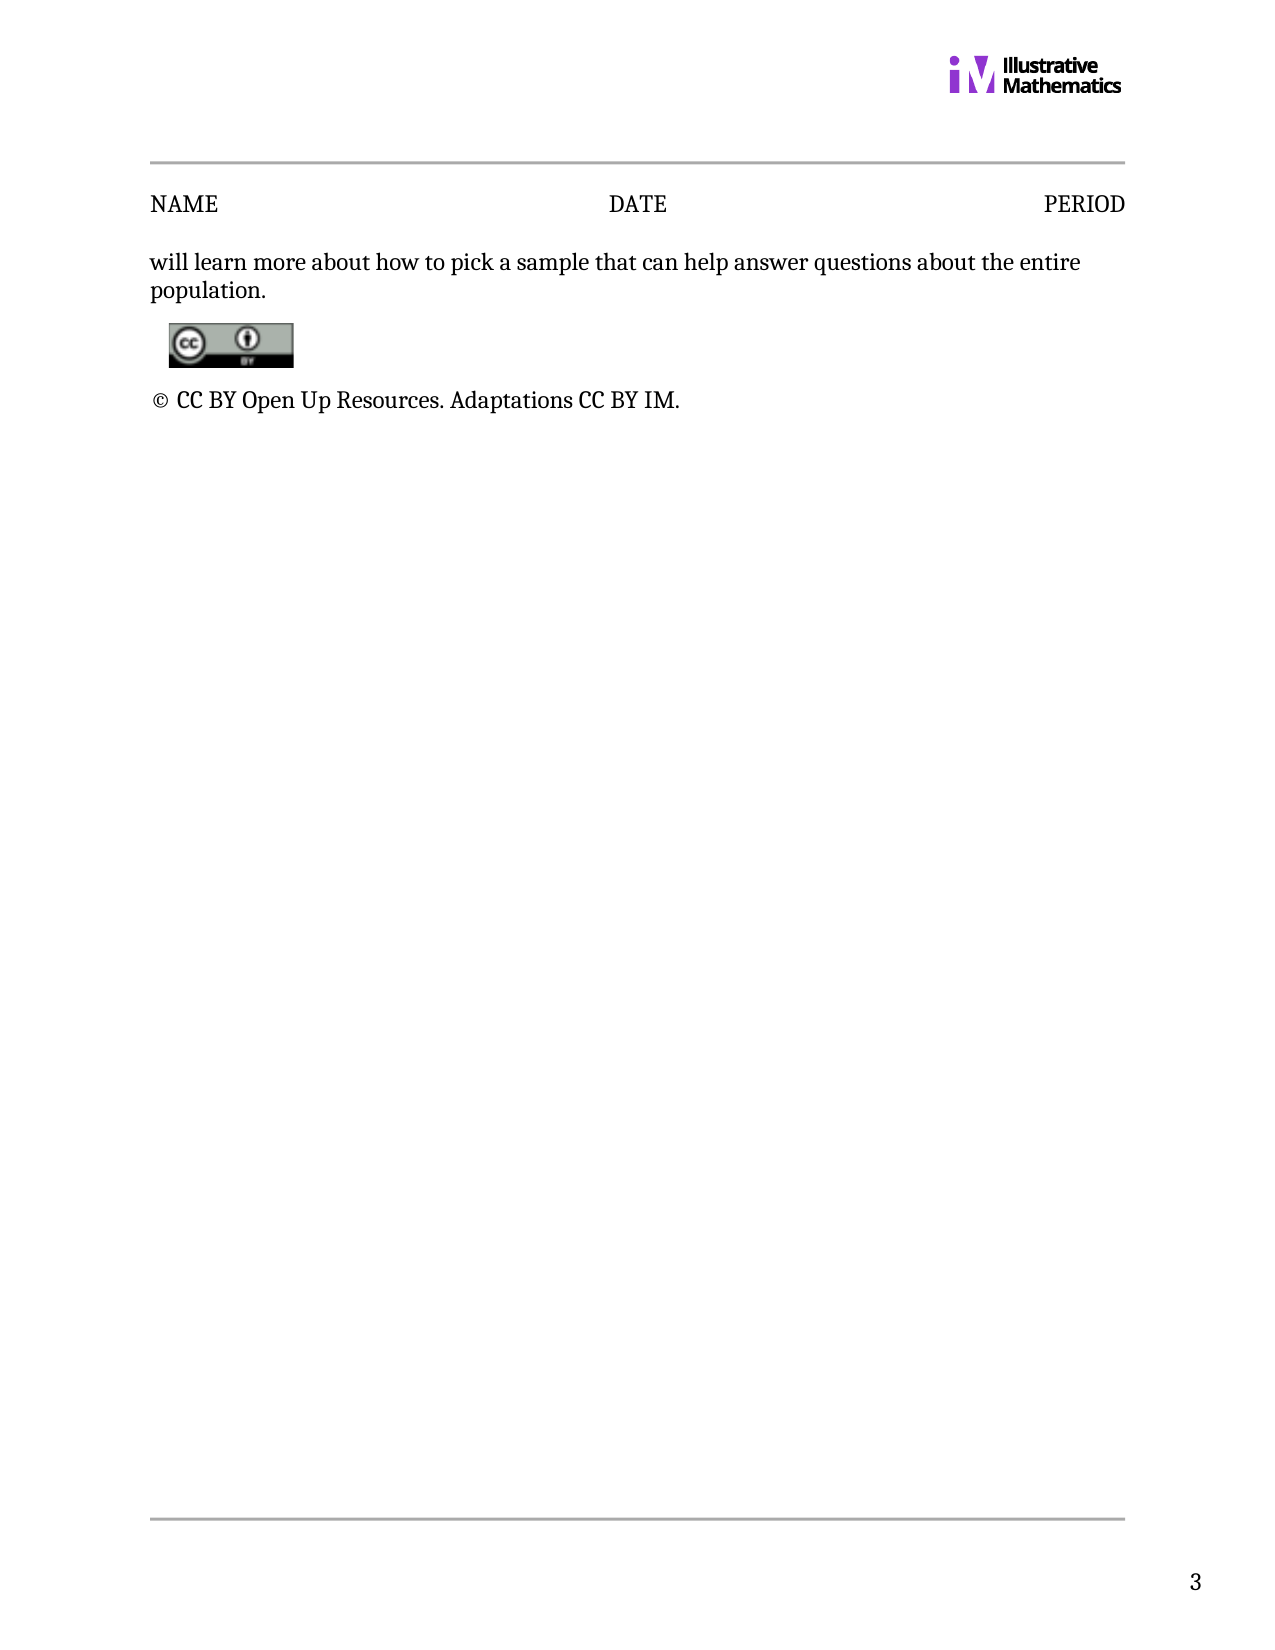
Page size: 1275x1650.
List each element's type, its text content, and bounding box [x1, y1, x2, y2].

picture [949, 55, 1121, 93]
text © CC BY Open Up Resources. Adaptations CC BY IM. [150, 386, 1125, 415]
picture [168, 323, 294, 368]
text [150, 247, 1125, 305]
